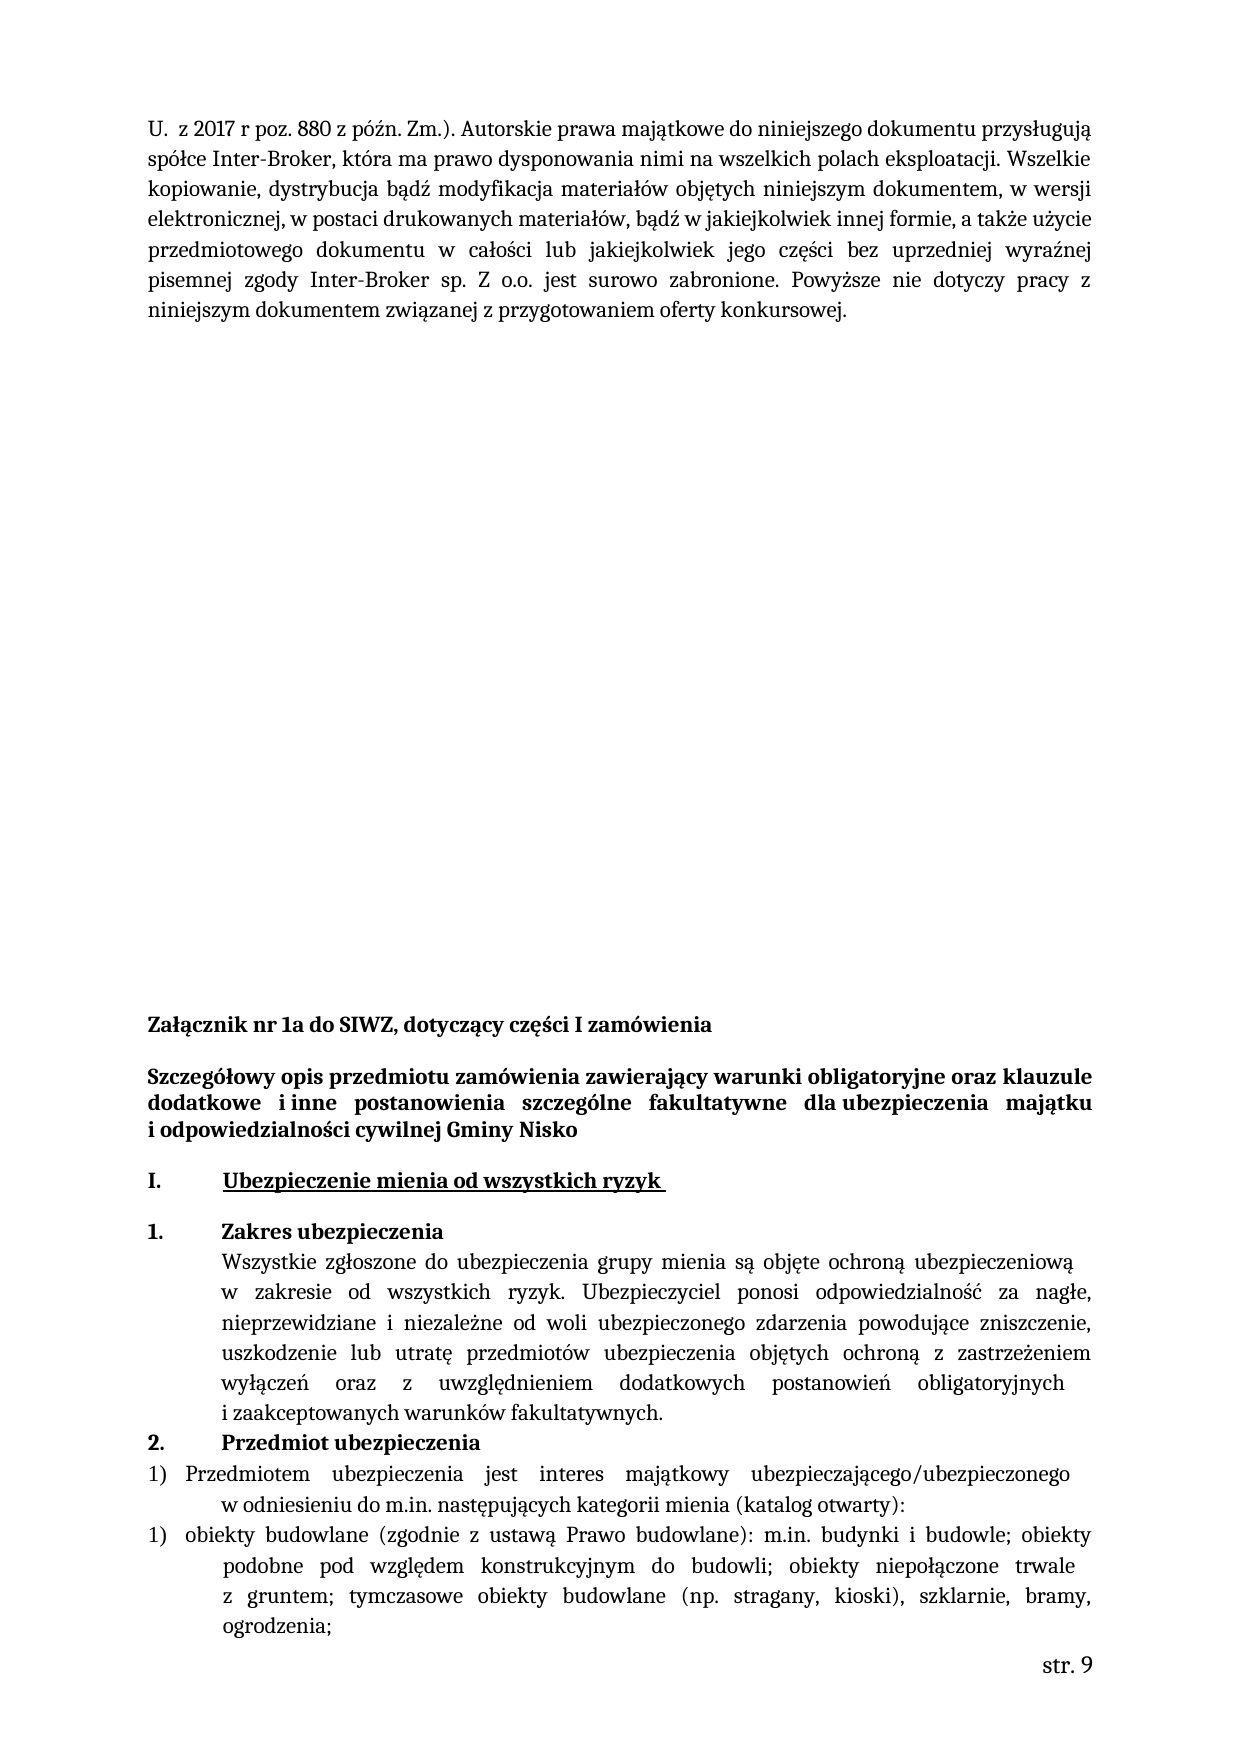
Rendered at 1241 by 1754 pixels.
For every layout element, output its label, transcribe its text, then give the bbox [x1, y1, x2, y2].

list Przedmiot ubezpieczenia [148, 1430, 1093, 1457]
text Szczegółowy opis przedmiotu zamówienia zawierający warunki obligatoryjne oraz klauzule dodatkowe i inne postanowienia szczególne fakultatywne dla ubezpieczenia majątku i odpowiedzialności cywilnej Gminy Nisko [148, 1064, 1093, 1143]
list Przedmiotem ubezpieczenia jest interes majątkowy ubezpieczającego/ubezpieczonego w odniesieniu do m.in. następujących kategorii mienia (katalog otwarty): [148, 1460, 1093, 1518]
list Zakres ubezpieczenia [148, 1219, 1093, 1245]
text Załącznik nr 1a do SIWZ, dotyczący części I zamówienia [148, 1012, 1093, 1039]
text Wszystkie zgłoszone do ubezpieczenia grupy mienia są objęte ochroną ubezpieczeniową w zakresie od wszystkich ryzyk. Ubezpieczyciel ponosi odpowiedzialność za nagłe, nieprzewidziane i niezależne od woli ubezpieczonego zdarzenia powodujące zniszczenie, uszkodzenie lub utratę przedmiotów ubezpieczenia objętych ochroną z zastrzeżeniem wyłączeń oraz z uwzględnieniem dodatkowych postanowień obligatoryjnych i zaakceptowanych warunków fakultatywnych. [221, 1249, 1093, 1426]
list Ubezpieczenie mienia od wszystkich ryzyk [148, 1168, 1093, 1194]
list obiekty budowlane (zgodnie z ustawą Prawo budowlane): m.in. budynki i budowle; obiekty podobne pod względem konstrukcyjnym do budowli; obiekty niepołączone trwale z gruntem; tymczasowe obiekty budowlane (np. stragany, kioski), szklarnie, bramy, ogrodzenia; [148, 1522, 1093, 1639]
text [148, 116, 1093, 323]
